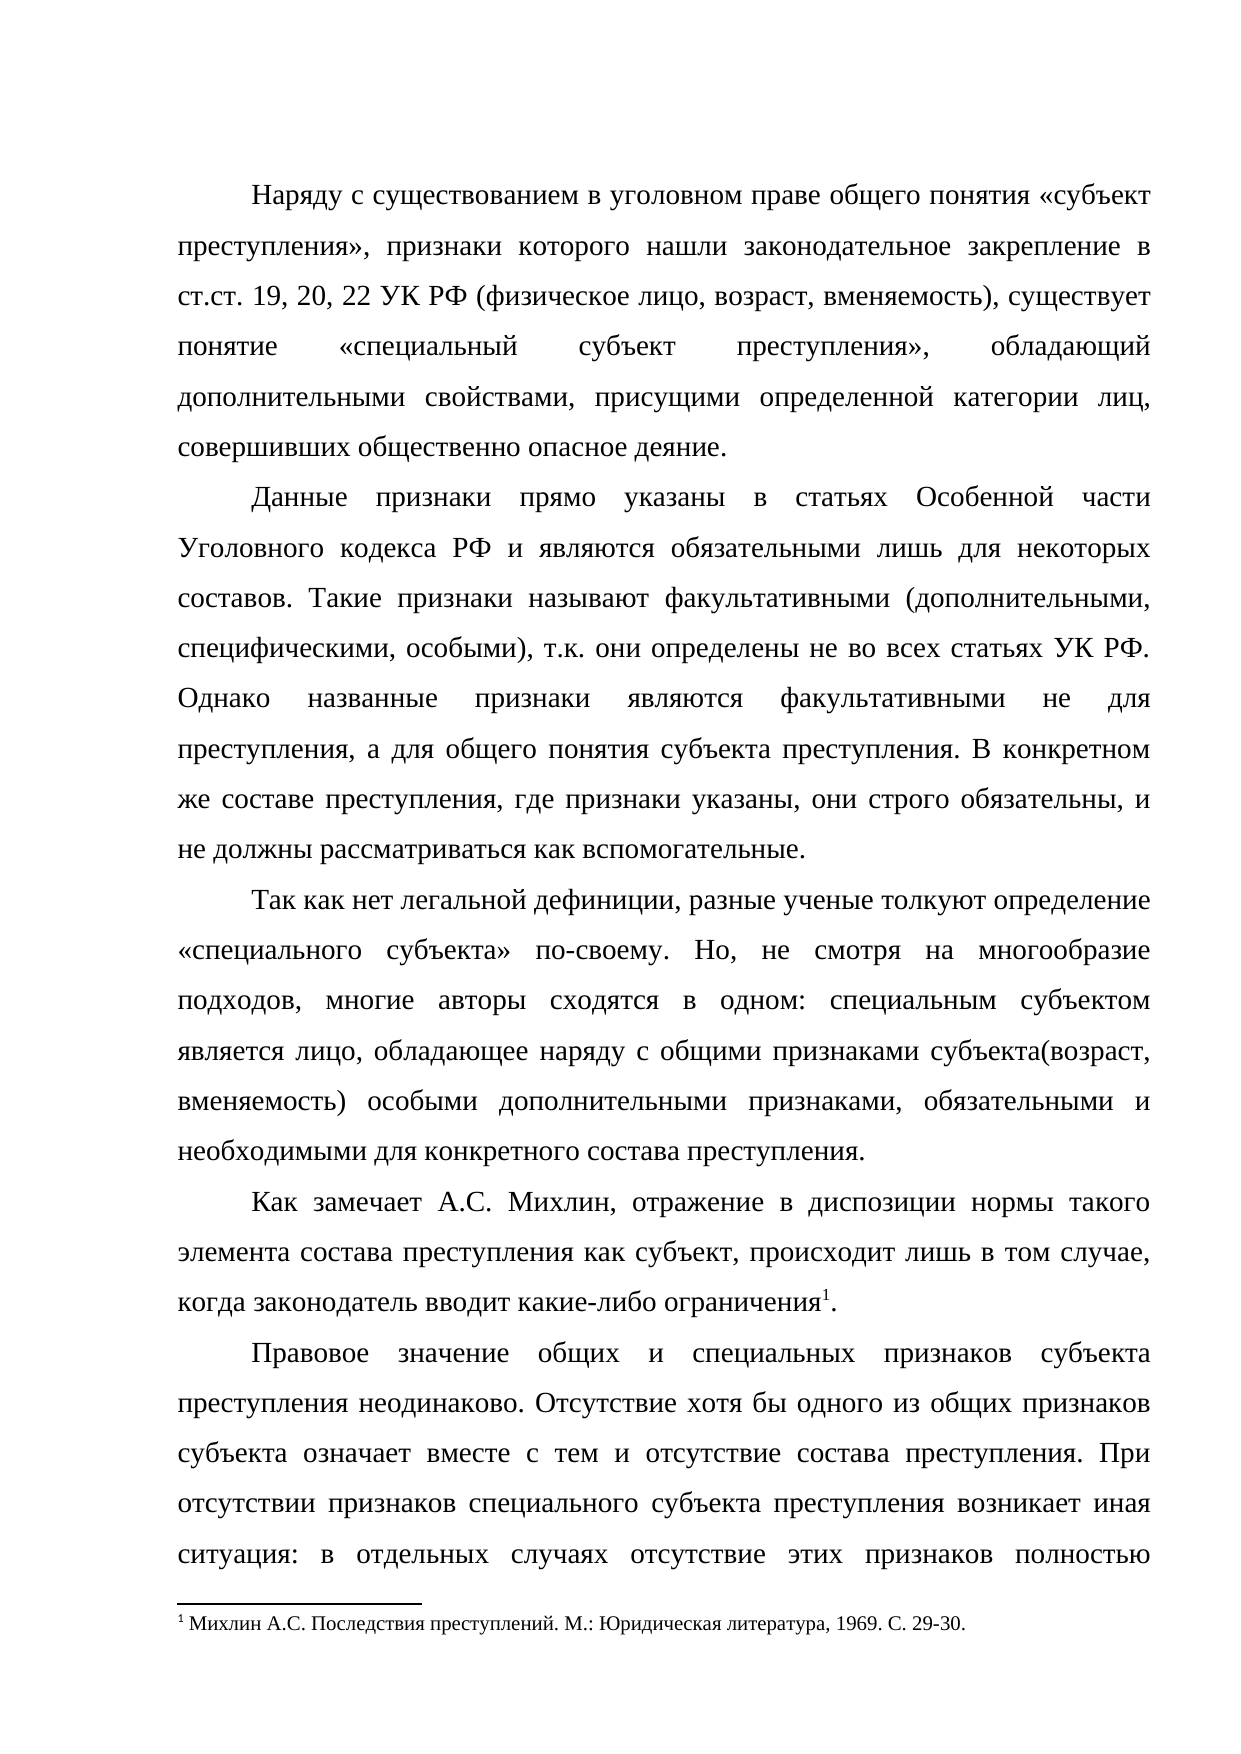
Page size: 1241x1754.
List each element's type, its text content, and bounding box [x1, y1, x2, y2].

text Так как нет легальной дефиниции, разные ученые толкуют определение «специального субъекта» по-своему. Но, не смотря на многообразие подходов, многие авторы сходятся в одном: специальным субъектом является лицо, обладающее наряду с общими признаками субъекта(возраст, вменяемость) особыми дополнительными признаками, обязательными и необходимыми для конкретного состава преступления. [177, 882, 1152, 1167]
text Наряду с существованием в уголовном праве общего понятия «субъект преступления», признаки которого нашли законодательное закрепление в ст.ст. 19, 20, 22 УК РФ (физическое лицо, возраст, вменяемость), существует понятие «специальный субъект преступления», обладающий дополнительными свойствами, присущими определенной категории лиц, совершивших общественно опасное деяние. [177, 177, 1152, 463]
text Как замечает А.С. Михлин, отражение в диспозиции нормы такого элемента состава преступления как субъект, происходит лишь в том случае, когда законодатель вводит какие-либо ограничения. [177, 1184, 1152, 1318]
text Данные признаки прямо указаны в статьях Особенной части Уголовного кодекса РФ и являются обязательными лишь для некоторых составов. Такие признаки называют факультативными (дополнительными, специфическими, особыми), т.к. они определены не во всех статьях УК РФ. Однако названные признаки являются факультативными не для преступления, а для общего понятия субъекта преступления. В конкретном же составе преступления, где признаки указаны, они строго обязательны, и не должны рассматриваться как вспомогательные. [177, 479, 1152, 865]
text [177, 1335, 1152, 1569]
